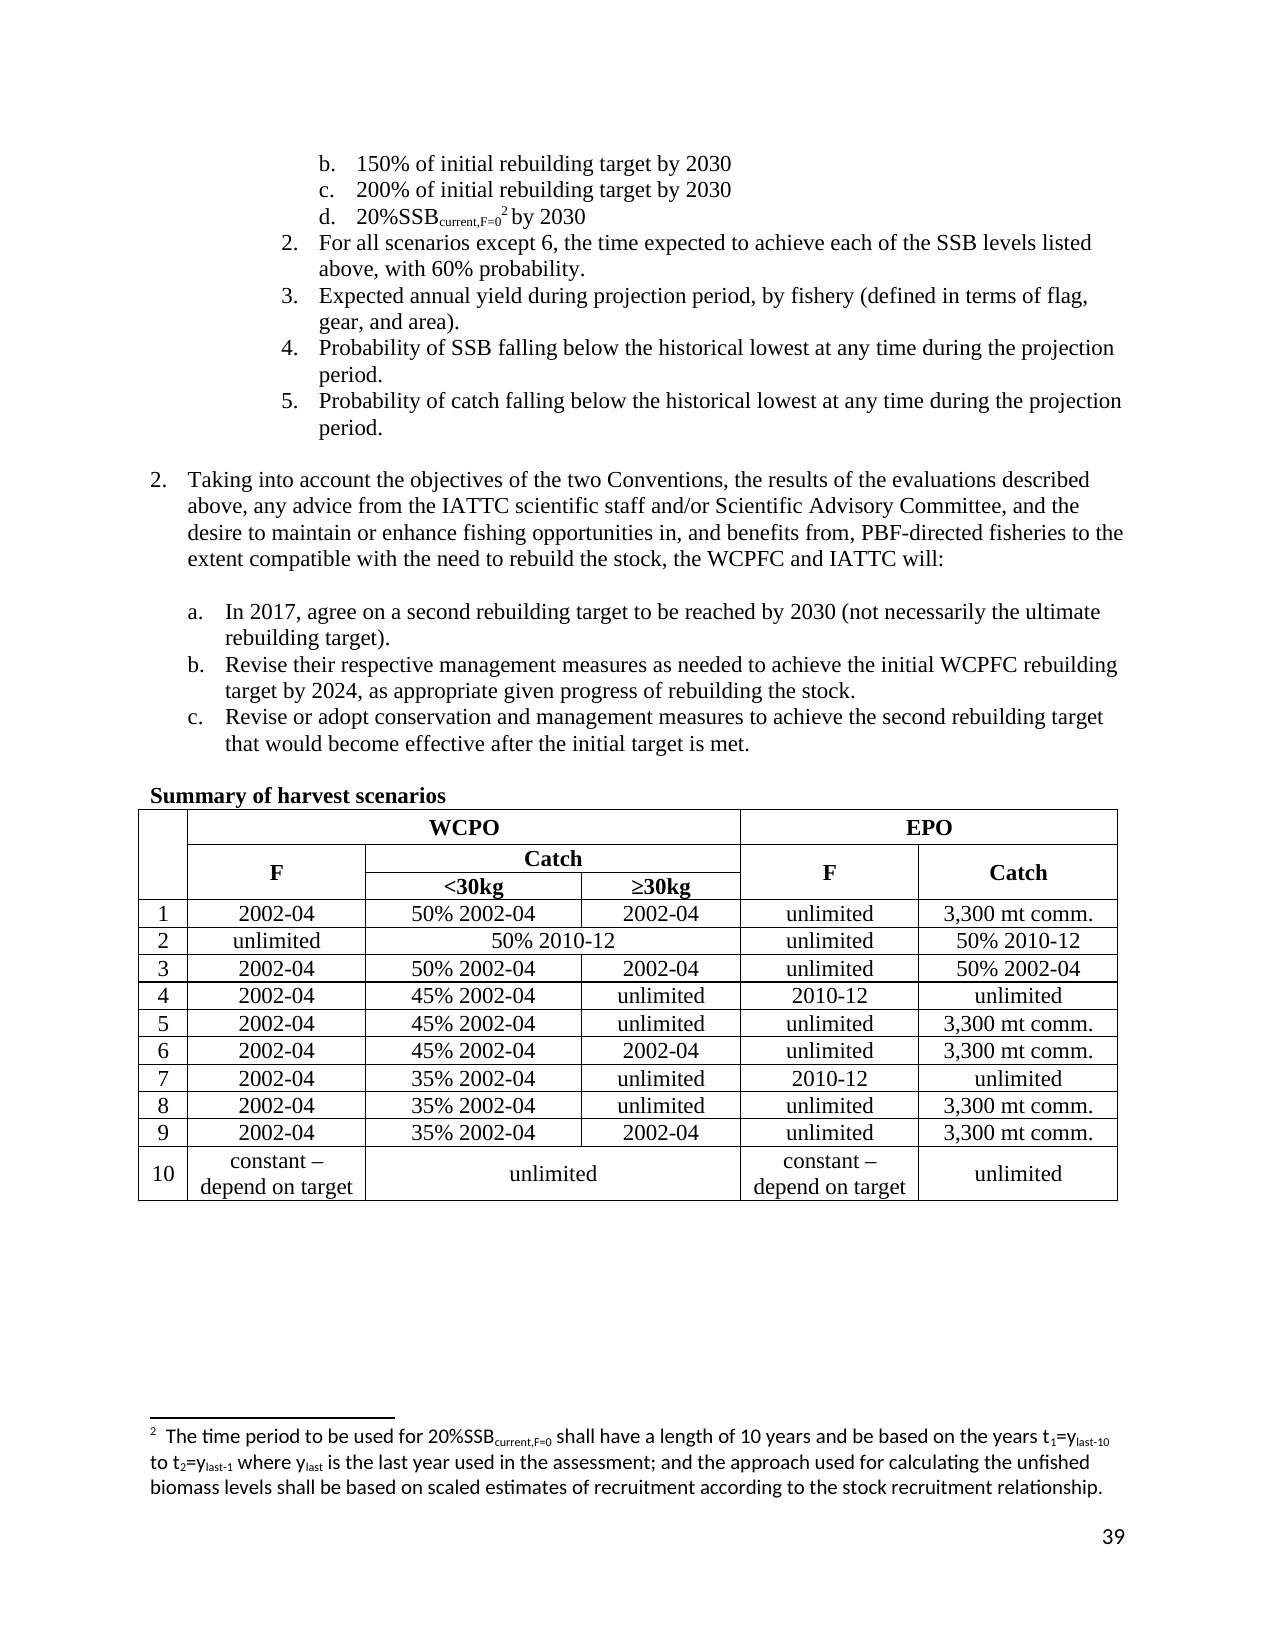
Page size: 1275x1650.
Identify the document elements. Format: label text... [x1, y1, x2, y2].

table_cell unlimited [741, 1119, 918, 1146]
list Expected annual yield during projection period, by fishery (defined in terms of flag, gear, and area). [281, 282, 1125, 334]
table_cell 2010-12 [741, 1065, 918, 1091]
table_cell unlimited [582, 1065, 740, 1091]
table_cell 2002-04 [188, 1092, 365, 1118]
table_header EPO [741, 810, 1117, 844]
table_cell 45% 2002-04 [366, 1037, 581, 1063]
table_cell 2002-04 [582, 1037, 740, 1063]
list In 2017, agree on a second rebuilding target to be reached by 2030 (not necessarily the ultimate rebuilding target). [187, 598, 1125, 651]
table_cell 10 [139, 1147, 187, 1199]
table_cell 3,300 mt comm. [919, 1119, 1117, 1146]
table_cell 35% 2002-04 [366, 1065, 581, 1091]
table_cell 50% 2002-04 [366, 955, 581, 981]
table_cell 3 [139, 955, 187, 981]
table_cell 3,300 mt comm. [919, 1037, 1117, 1063]
table_cell 2002-04 [188, 1037, 365, 1063]
table_cell unlimited [582, 983, 740, 1009]
table_cell unlimited [741, 955, 918, 981]
table_cell 2002-04 [582, 1119, 740, 1146]
table_cell unlimited [919, 1065, 1117, 1091]
table_cell 2010-12 [741, 983, 918, 1009]
text Summary of harvest scenarios [150, 782, 1125, 809]
table_cell unlimited [582, 1010, 740, 1036]
list Probability of SSB falling below the historical lowest at any time during the projection period. [281, 334, 1125, 387]
table_cell 2002-04 [188, 1065, 365, 1091]
list 20%SSBcurrent,F=0 by 2030 [319, 203, 1125, 229]
table_cell <30kg [366, 873, 581, 899]
table_cell unlimited [366, 1147, 740, 1199]
table_cell 35% 2002-04 [366, 1092, 581, 1118]
table_cell 1 [139, 900, 187, 927]
table_cell Catch [366, 845, 740, 872]
table_cell 50% 2010-12 [366, 928, 740, 954]
text 2. Taking into account the objectives of the two Conventions, the results of the evaluations described above, any advice from the IATTC scientific staff and/or Scientific Advisory Committee, and the desire to maintain or enhance fishing opportunities in, and benefits from, PBF-directed fisheries to the extent compatible with the need to rebuild the stock, the WCPFC and IATTC will: [150, 466, 1125, 572]
table_cell 4 [139, 983, 187, 1009]
table_cell 2002-04 [188, 955, 365, 981]
table_cell F [741, 845, 918, 899]
table_cell 3,300 mt comm. [919, 1092, 1117, 1118]
table_cell 2002-04 [582, 900, 740, 927]
table_cell 45% 2002-04 [366, 1010, 581, 1036]
table_cell 3,300 mt comm. [919, 1010, 1117, 1036]
table_cell constant – depend on target [188, 1147, 365, 1199]
list 150% of initial rebuilding target by 2030 [319, 150, 1125, 176]
table_cell unlimited [582, 1092, 740, 1118]
table_cell unlimited [741, 1037, 918, 1063]
table_cell 9 [139, 1119, 187, 1146]
table_cell 2002-04 [188, 1010, 365, 1036]
table_cell unlimited [741, 1010, 918, 1036]
table_cell 2002-04 [188, 900, 365, 927]
table_cell unlimited [741, 928, 918, 954]
table_cell Catch [919, 845, 1117, 899]
table_cell 2002-04 [188, 1119, 365, 1146]
table_cell unlimited [919, 983, 1117, 1009]
table_cell 2 [139, 928, 187, 954]
table_cell unlimited [741, 900, 918, 927]
table_cell 50% 2002-04 [919, 955, 1117, 981]
table_header [139, 810, 187, 899]
table_cell constant – depend on target [741, 1147, 918, 1199]
table_cell 45% 2002-04 [366, 983, 581, 1009]
table_cell unlimited [919, 1147, 1117, 1199]
table_cell 2002-04 [582, 955, 740, 981]
table_cell unlimited [741, 1092, 918, 1118]
table_cell 5 [139, 1010, 187, 1036]
table_cell 35% 2002-04 [366, 1119, 581, 1146]
list Revise or adopt conservation and management measures to achieve the second rebuilding target that would become effective after the initial target is met. [187, 703, 1125, 756]
table_cell ≥30kg [582, 873, 740, 899]
list Probability of catch falling below the historical lowest at any time during the projection period. [281, 387, 1125, 440]
table_header WCPO [188, 810, 740, 844]
list 200% of initial rebuilding target by 2030 [319, 176, 1125, 203]
table_cell F [188, 845, 365, 899]
table_cell unlimited [188, 928, 365, 954]
table_cell 8 [139, 1092, 187, 1118]
table_cell 7 [139, 1065, 187, 1091]
table_cell 50% 2002-04 [366, 900, 581, 927]
list For all scenarios except 6, the time expected to achieve each of the SSB levels listed above, with 60% probability. [281, 229, 1125, 282]
list Revise their respective management measures as needed to achieve the initial WCPFC rebuilding target by 2024, as appropriate given progress of rebuilding the stock. [187, 651, 1125, 703]
table_cell 6 [139, 1037, 187, 1063]
table_cell 2002-04 [188, 983, 365, 1009]
table_cell 50% 2010-12 [919, 928, 1117, 954]
table_cell 3,300 mt comm. [919, 900, 1117, 927]
